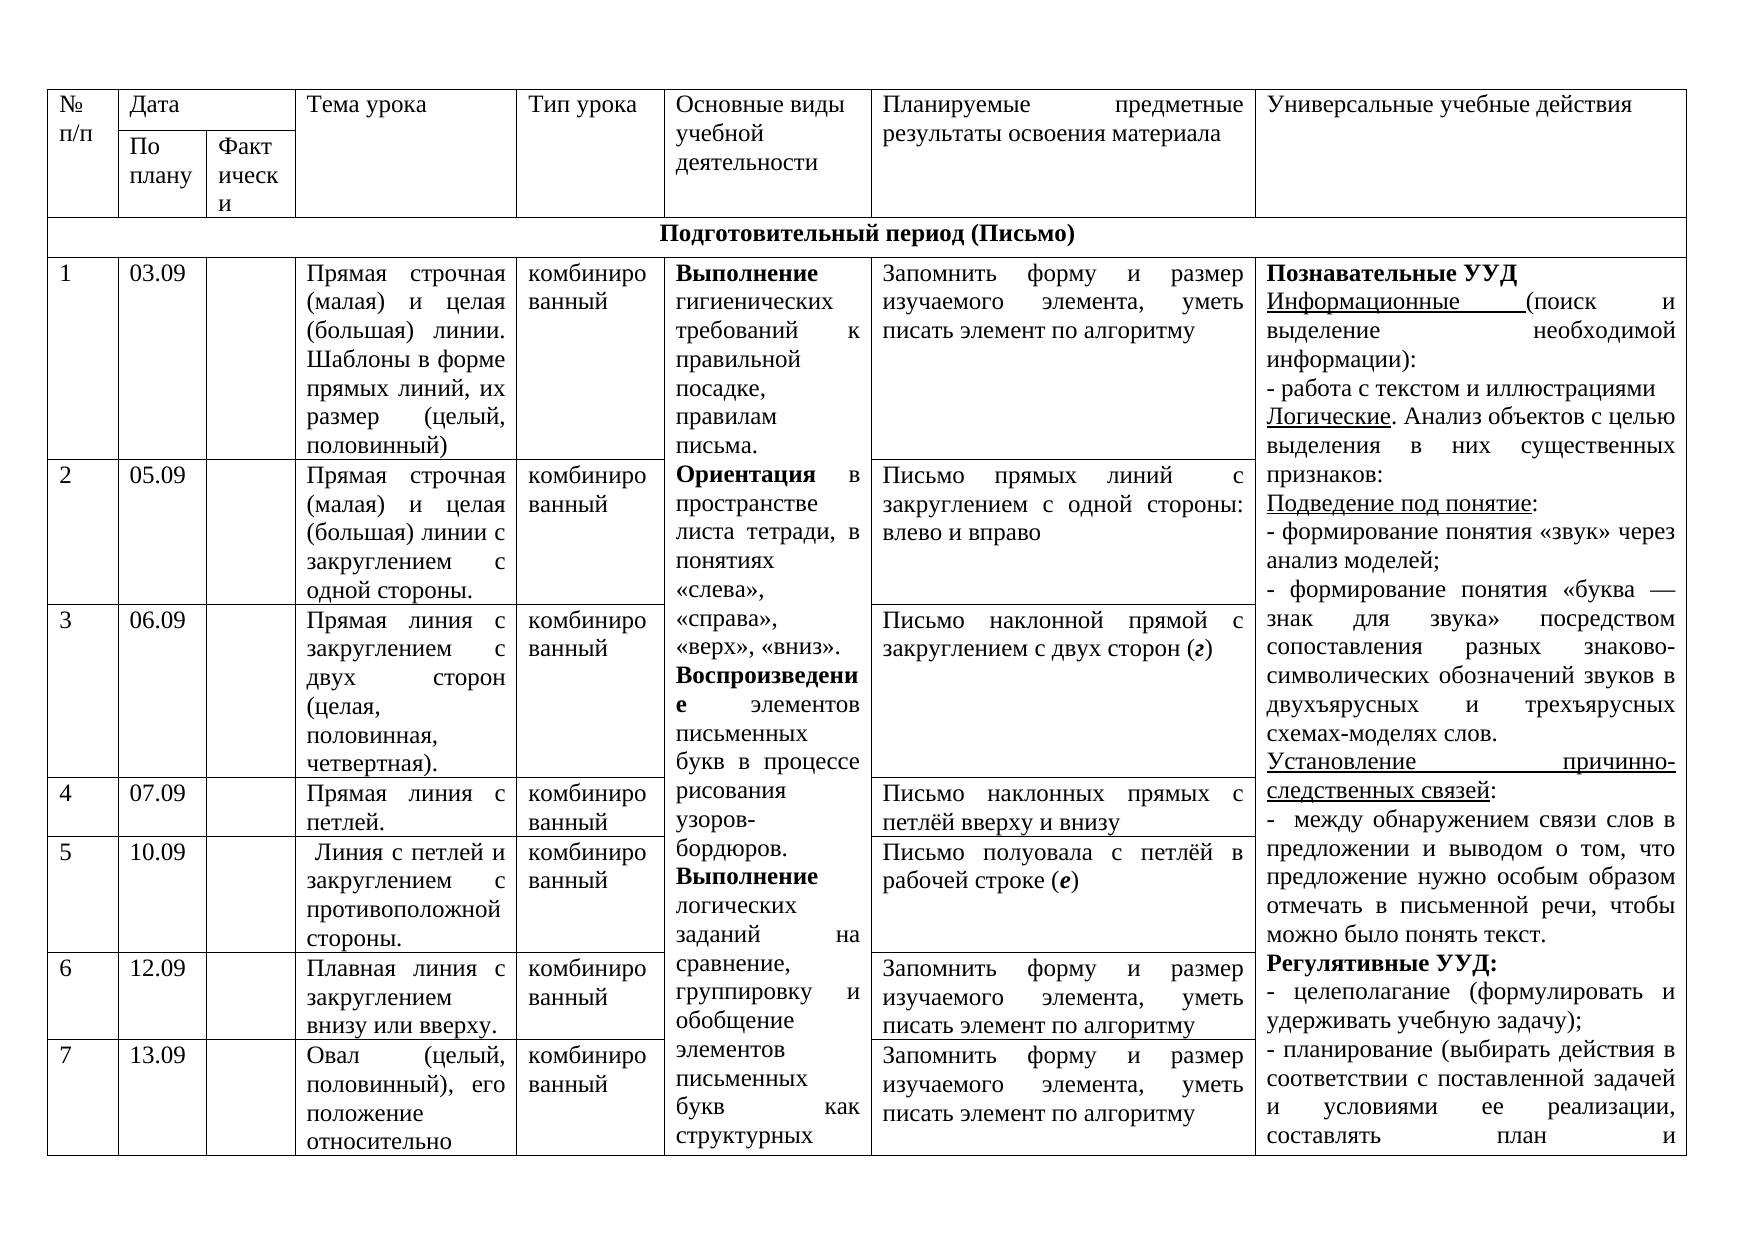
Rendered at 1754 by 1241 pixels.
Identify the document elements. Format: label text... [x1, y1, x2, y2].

table_cell 03.09 [119, 258, 206, 459]
table_cell [207, 605, 295, 777]
table_cell комбинированный [517, 1040, 664, 1155]
table_cell 13.09 [119, 1040, 206, 1155]
table_header Дата [119, 90, 295, 130]
table_cell 12.09 [119, 953, 206, 1039]
table_header Тип урока [517, 90, 664, 217]
table_cell Письмо наклонных прямых с петлёй вверху и внизу [872, 778, 1255, 836]
table_cell Прямая строчная (малая) и целая (большая) линии с закруглением с одной стороны. [296, 460, 516, 604]
table_cell 07.09 [119, 778, 206, 836]
table_cell 10.09 [119, 837, 206, 952]
table_cell [207, 258, 295, 459]
table_cell [207, 953, 295, 1039]
table_cell Познавательные УУД Информационные (поиск и выделение необходимой информации): - работа с текстом и иллюстрациями Логические. Анализ объектов с целью выделения в них существенных признаков: Подведение под понятие: - формирование понятия «звук» через анализ моделей; - формирование понятия «буква — знак для звука» посредством сопоставления разных знаково-символических обозначений звуков в двухъярусных и трехъярусных схемах-моделях слов. Установление причинно-следственных связей: - между обнаружением связи слов в предложении и выводом о том, что предложение нужно особым образом отмечать в письменной речи, чтобы можно было понять текст. Регулятивные УУД: - целеполагание (формулировать и удерживать учебную задачу); - планирование (выбирать действия в соответствии с поставленной задачей и условиями ее реализации, составлять план и последовательность действий); - осуществление учебных действий; - прогнозирование - контроль и самоконтроль (сравнивать способ действия и его результат с заданным эталоном, осуществлять итоговый и пошаговый контроль по результату); - коррекция; - оценка (выделять и формулировать то, что усвоено и что нужно усвоить, устанавливать соответствие полученного результата поставленной цели); - саморегуляция. Коммуникативные УУД: - инициативное сотрудничество (ставить вопросы, обращаться за помощью, формулировать свои затруднения, предлагать помощь); - планирование учебного сотрудничества - взаимодействие - управление коммуникацией [1256, 258, 1686, 1155]
table_header № п/п [48, 90, 118, 217]
table_cell Плавная линия с закруглением внизу или вверху. [296, 953, 516, 1039]
table_cell комбинированный [517, 953, 664, 1039]
table_cell [207, 1040, 295, 1155]
table_cell Письмо полуовала с петлёй в рабочей строке (е) [872, 837, 1255, 952]
table_cell Запомнить форму и размер изучаемого элемента, уметь писать элемент по алгоритму [872, 953, 1255, 1039]
table_cell [207, 460, 295, 604]
table_cell Прямая линия с петлей. [296, 778, 516, 836]
table_cell [207, 837, 295, 952]
table_cell комбинированный [517, 460, 664, 604]
table_cell 4 [48, 778, 118, 836]
table_cell комбинированный [517, 778, 664, 836]
table_cell 6 [48, 953, 118, 1039]
table_cell Линия с петлей и закруглением с противоположной стороны. [296, 837, 516, 952]
table_cell 7 [48, 1040, 118, 1155]
table_cell Фактически [207, 131, 295, 217]
table_cell Прямая линия с закруглением с двух сторон (целая, половинная, четвертная). [296, 605, 516, 777]
table_cell 06.09 [119, 605, 206, 777]
table_header Тема урока [296, 90, 516, 217]
table_cell 3 [48, 605, 118, 777]
table_cell комбинированный [517, 837, 664, 952]
table_cell 1 [48, 258, 118, 459]
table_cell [296, 1040, 516, 1155]
table_cell По плану [119, 131, 206, 217]
table_cell 05.09 [119, 460, 206, 604]
table_cell 2 [48, 460, 118, 604]
table_cell Выполнение гигиенических требований к правильной посадке, правилам письма. Ориентация в пространстве листа тетради, в понятиях «слева», «справа», «верх», «вниз». Воспроизведение элементов письменных букв в процессе рисования узоров-бордюров. Выполнение логических заданий на сравнение, группировку и обобщение элементов письменных букв как структурных единиц графической системы. [665, 258, 871, 1155]
table_cell Запомнить форму и размер изучаемого элемента, уметь писать элемент по алгоритму [872, 258, 1255, 459]
table_cell Подготовительный период (Письмо) [48, 218, 1686, 257]
table_header Основные виды учебной деятельности [665, 90, 871, 217]
table_cell Прямая строчная (малая) и целая (большая) линии. Шаблоны в форме прямых линий, их размер (целый, половинный) [296, 258, 516, 459]
table_header Планируемые предметные результаты освоения материала [872, 90, 1255, 217]
table_cell 5 [48, 837, 118, 952]
table_cell [207, 778, 295, 836]
table_cell комбинированный [517, 605, 664, 777]
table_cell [872, 1040, 1255, 1155]
table_cell Письмо прямых линий с закруглением с одной стороны: влево и вправо [872, 460, 1255, 604]
table_header Универсальные учебные действия [1256, 90, 1686, 217]
table_cell Письмо наклонной прямой с закруглением с двух сторон (г) [872, 605, 1255, 777]
table_cell комбинированный [517, 258, 664, 459]
